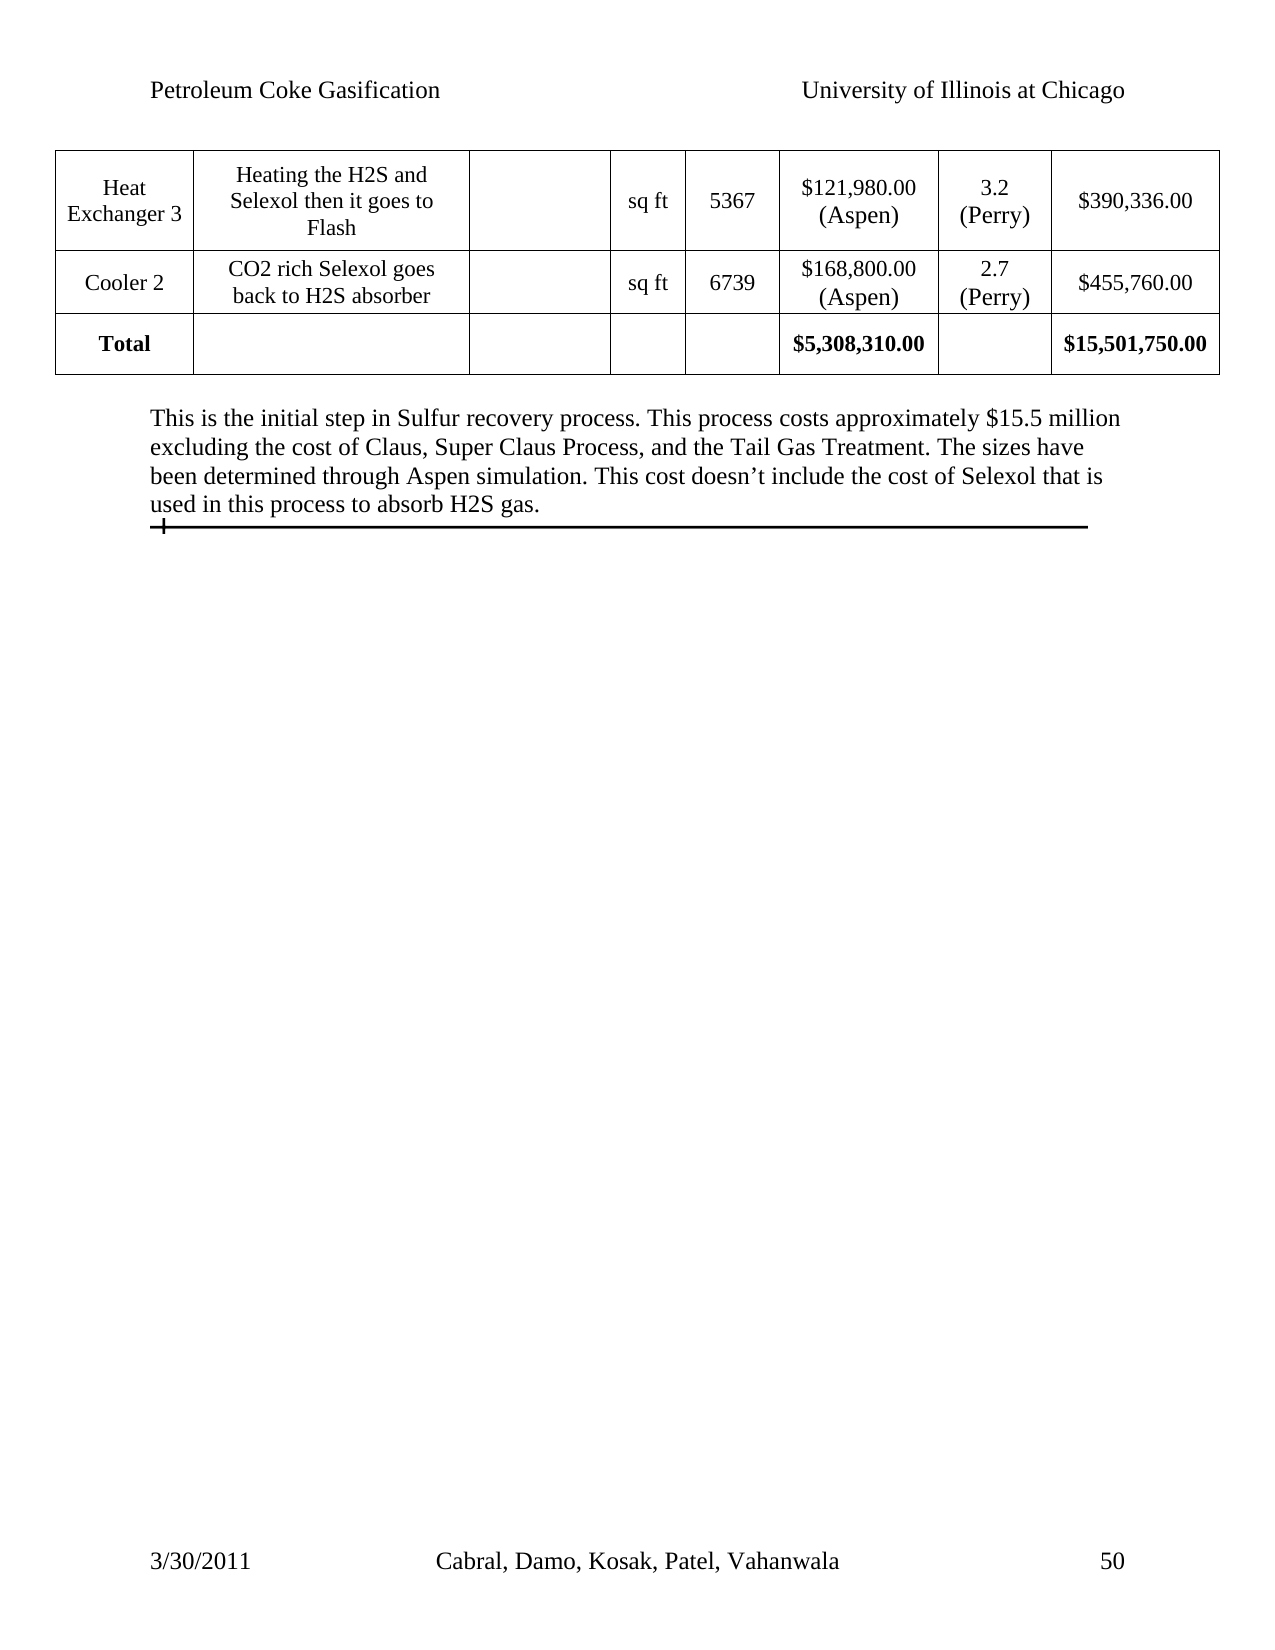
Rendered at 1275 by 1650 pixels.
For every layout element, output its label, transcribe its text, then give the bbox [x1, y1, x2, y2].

table_cell [611, 314, 685, 373]
table_cell $5,308,310.00 [780, 314, 938, 373]
table_cell $455,760.00 [1052, 251, 1219, 312]
table_cell Cooler 2 [56, 251, 193, 312]
table_cell [686, 314, 779, 373]
table_cell $121,980.00 [780, 151, 938, 250]
text This is the initial step in Sulfur recovery process. This process costs approximately $15.5 million excluding the cost of Claus, Super Claus Process, and the Tail Gas Treatment. The sizes have been determined through Aspen simulation. This cost doesn’t include the cost of Selexol that is used in this process to absorb H2S gas. [150, 403, 1125, 518]
table_cell [470, 251, 610, 312]
picture [150, 518, 1088, 534]
table_cell 2.7 [939, 251, 1051, 312]
table_cell sq ft [611, 151, 685, 250]
table_cell $390,336.00 [1052, 151, 1219, 250]
table_cell CO2 rich Selexol goes back to H2S absorber [194, 251, 469, 312]
table_cell [470, 151, 610, 250]
table_cell $15,501,750.00 [1052, 314, 1219, 373]
table_cell sq ft [611, 251, 685, 312]
table_cell Heat Exchanger 3 [56, 151, 193, 250]
table_cell 3.2 [939, 151, 1051, 250]
table_cell [939, 314, 1051, 373]
table_cell 5367 [686, 151, 779, 250]
table_cell 6739 [686, 251, 779, 312]
table_cell $168,800.00 [780, 251, 938, 312]
table_cell Total [56, 314, 193, 373]
table_cell [194, 314, 469, 373]
table_cell Heating the H2S and Selexol then it goes to Flash [194, 151, 469, 250]
table_cell [470, 314, 610, 373]
